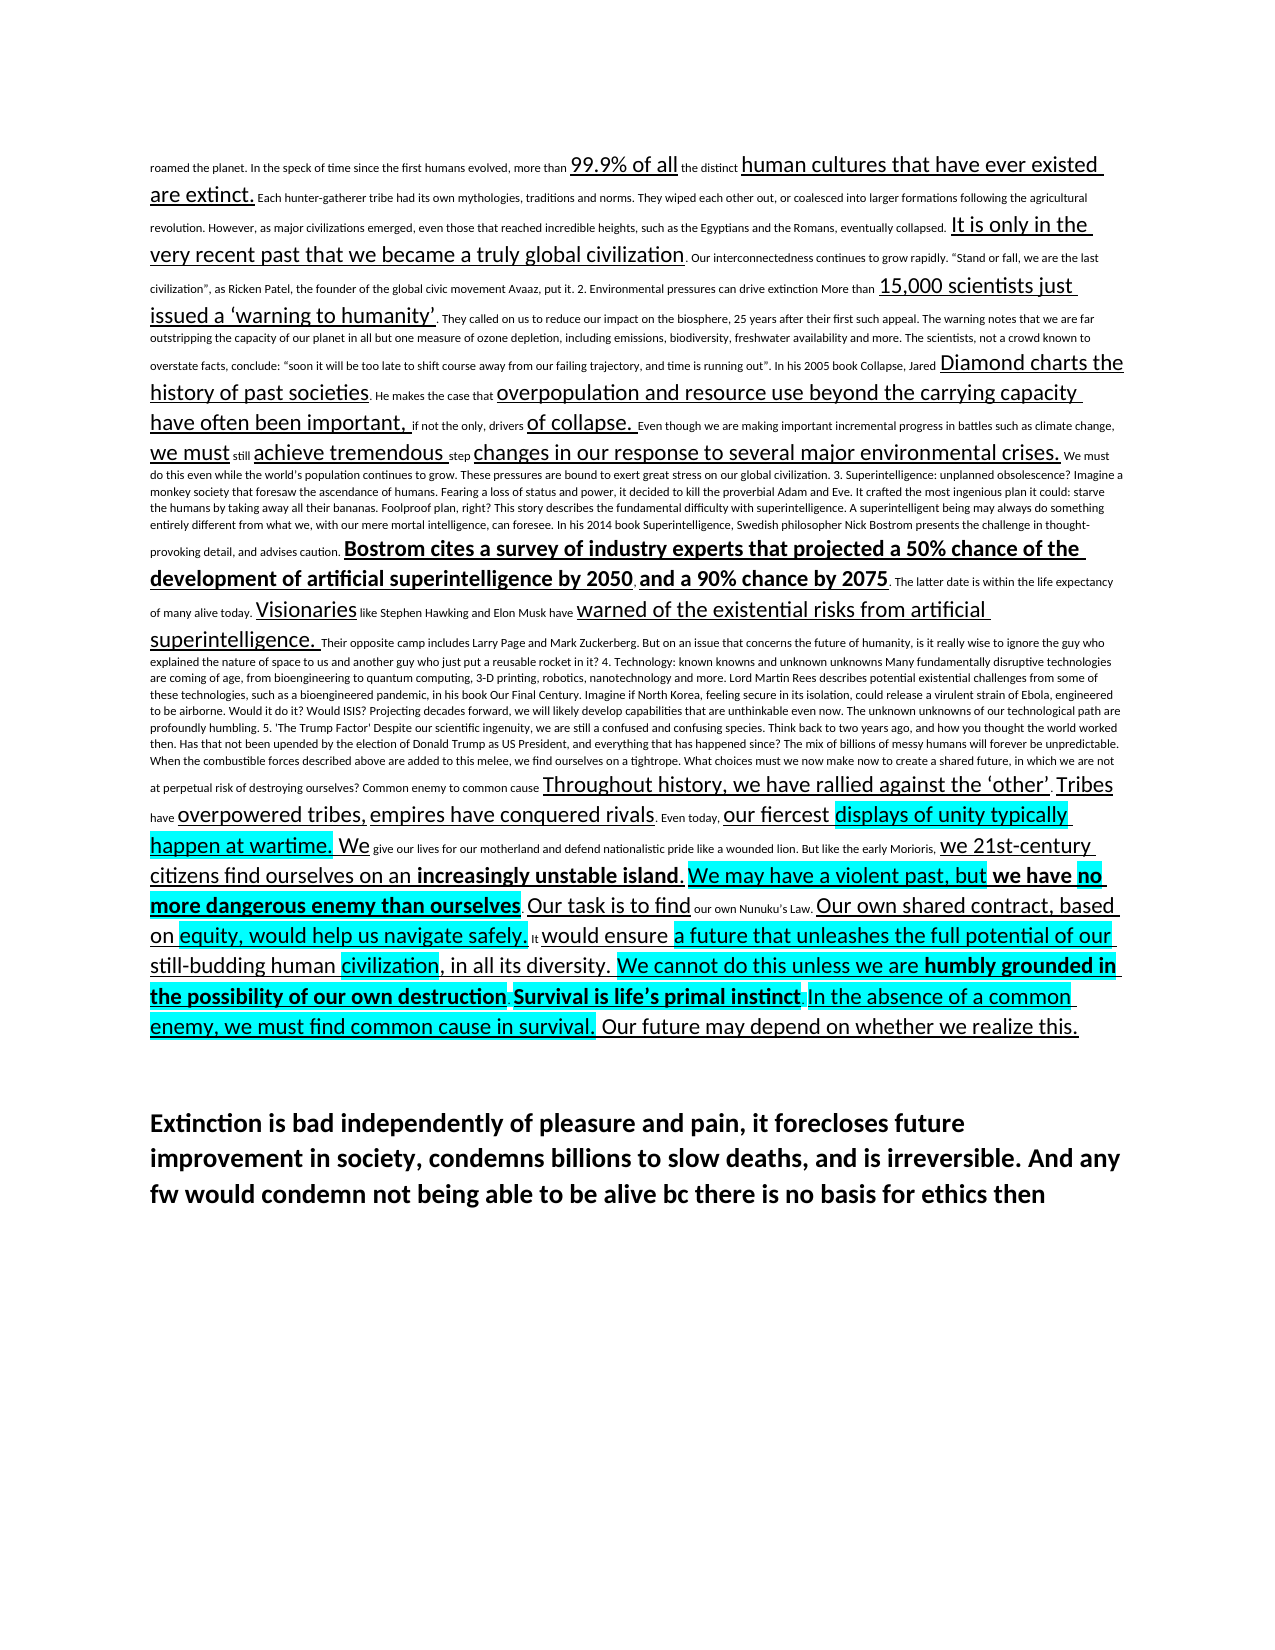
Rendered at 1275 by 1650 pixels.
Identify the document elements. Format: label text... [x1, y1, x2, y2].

subtitle Extinction is bad independently of pleasure and pain, it forecloses future improvement in society, condemns billions to slow deaths, and is irreversible. And any fw would condemn not being able to be alive bc there is no basis for ethics then [150, 1106, 1125, 1210]
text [150, 150, 1125, 1040]
